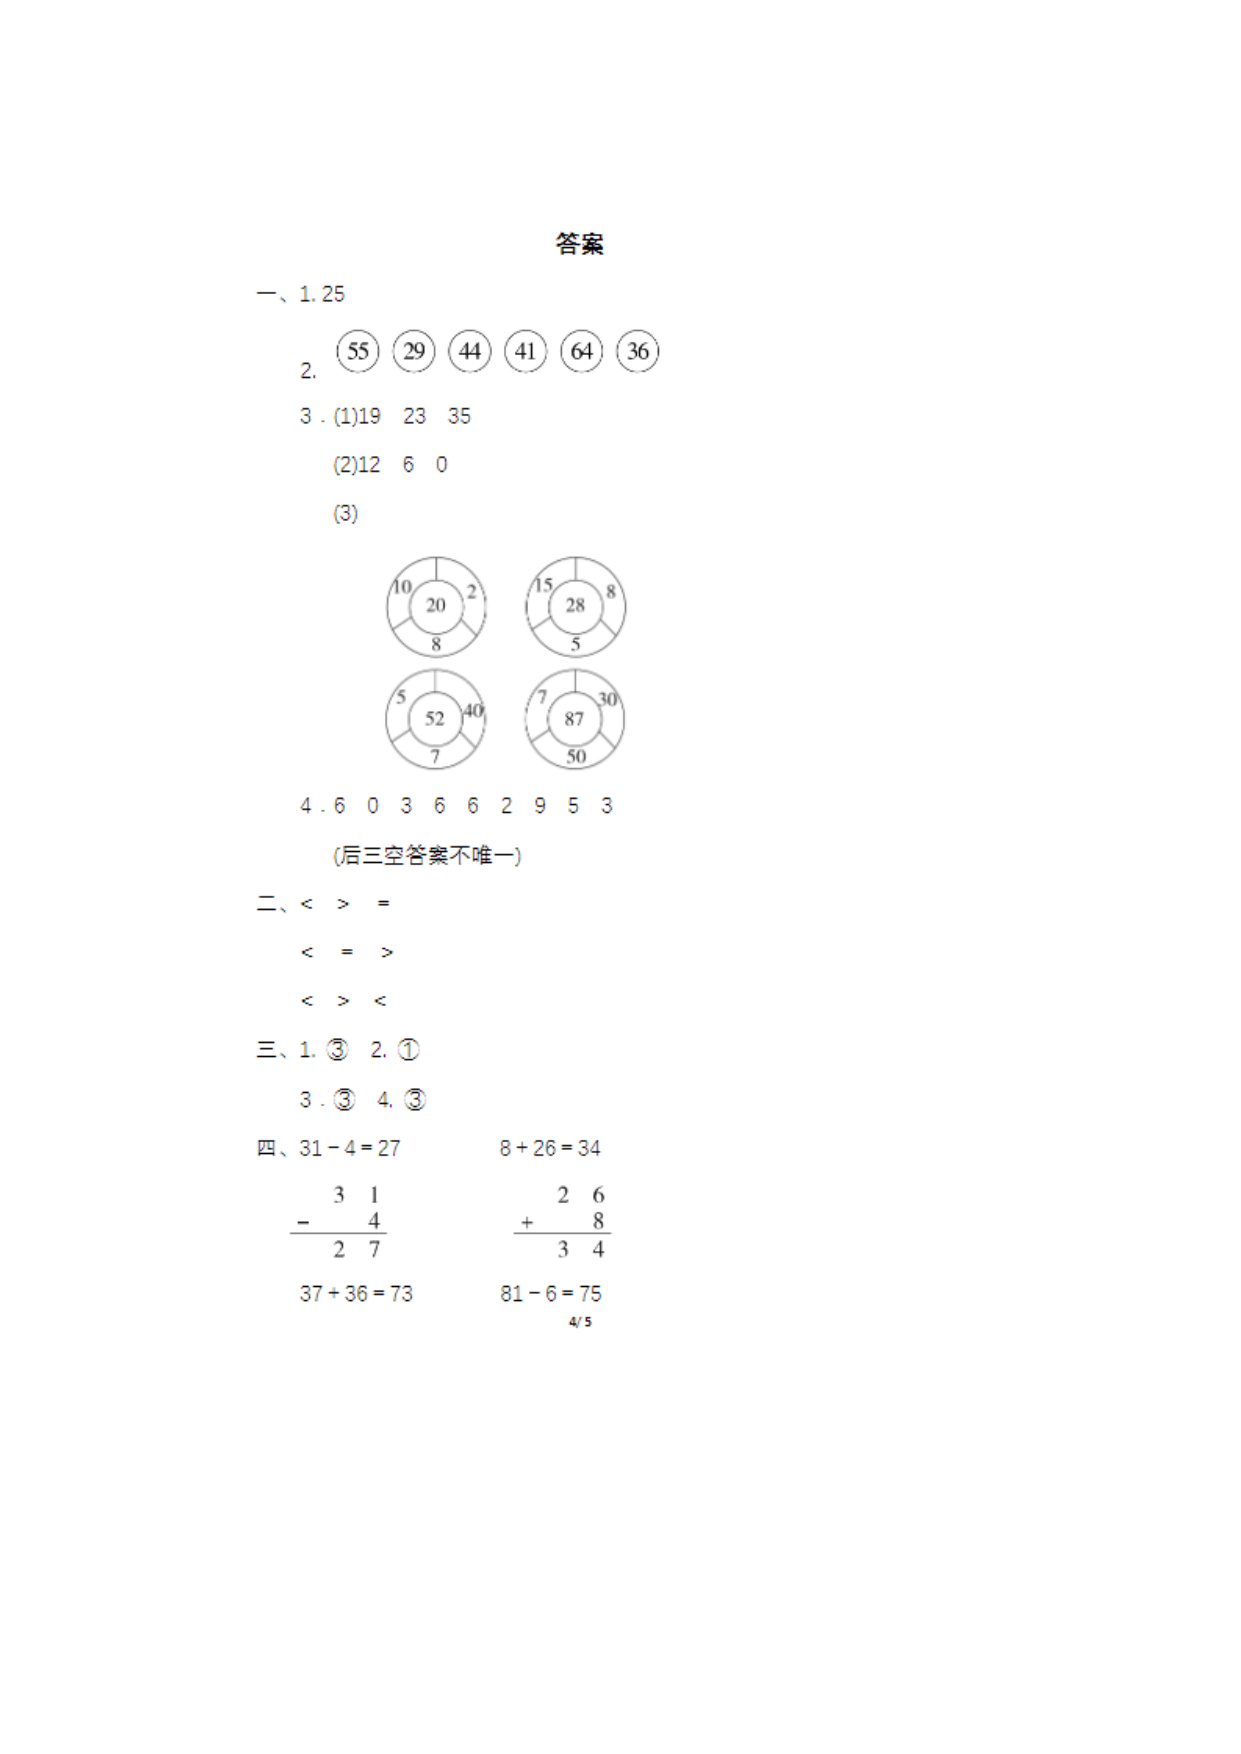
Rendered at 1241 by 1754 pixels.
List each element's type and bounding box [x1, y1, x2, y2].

picture [187, 162, 869, 1383]
